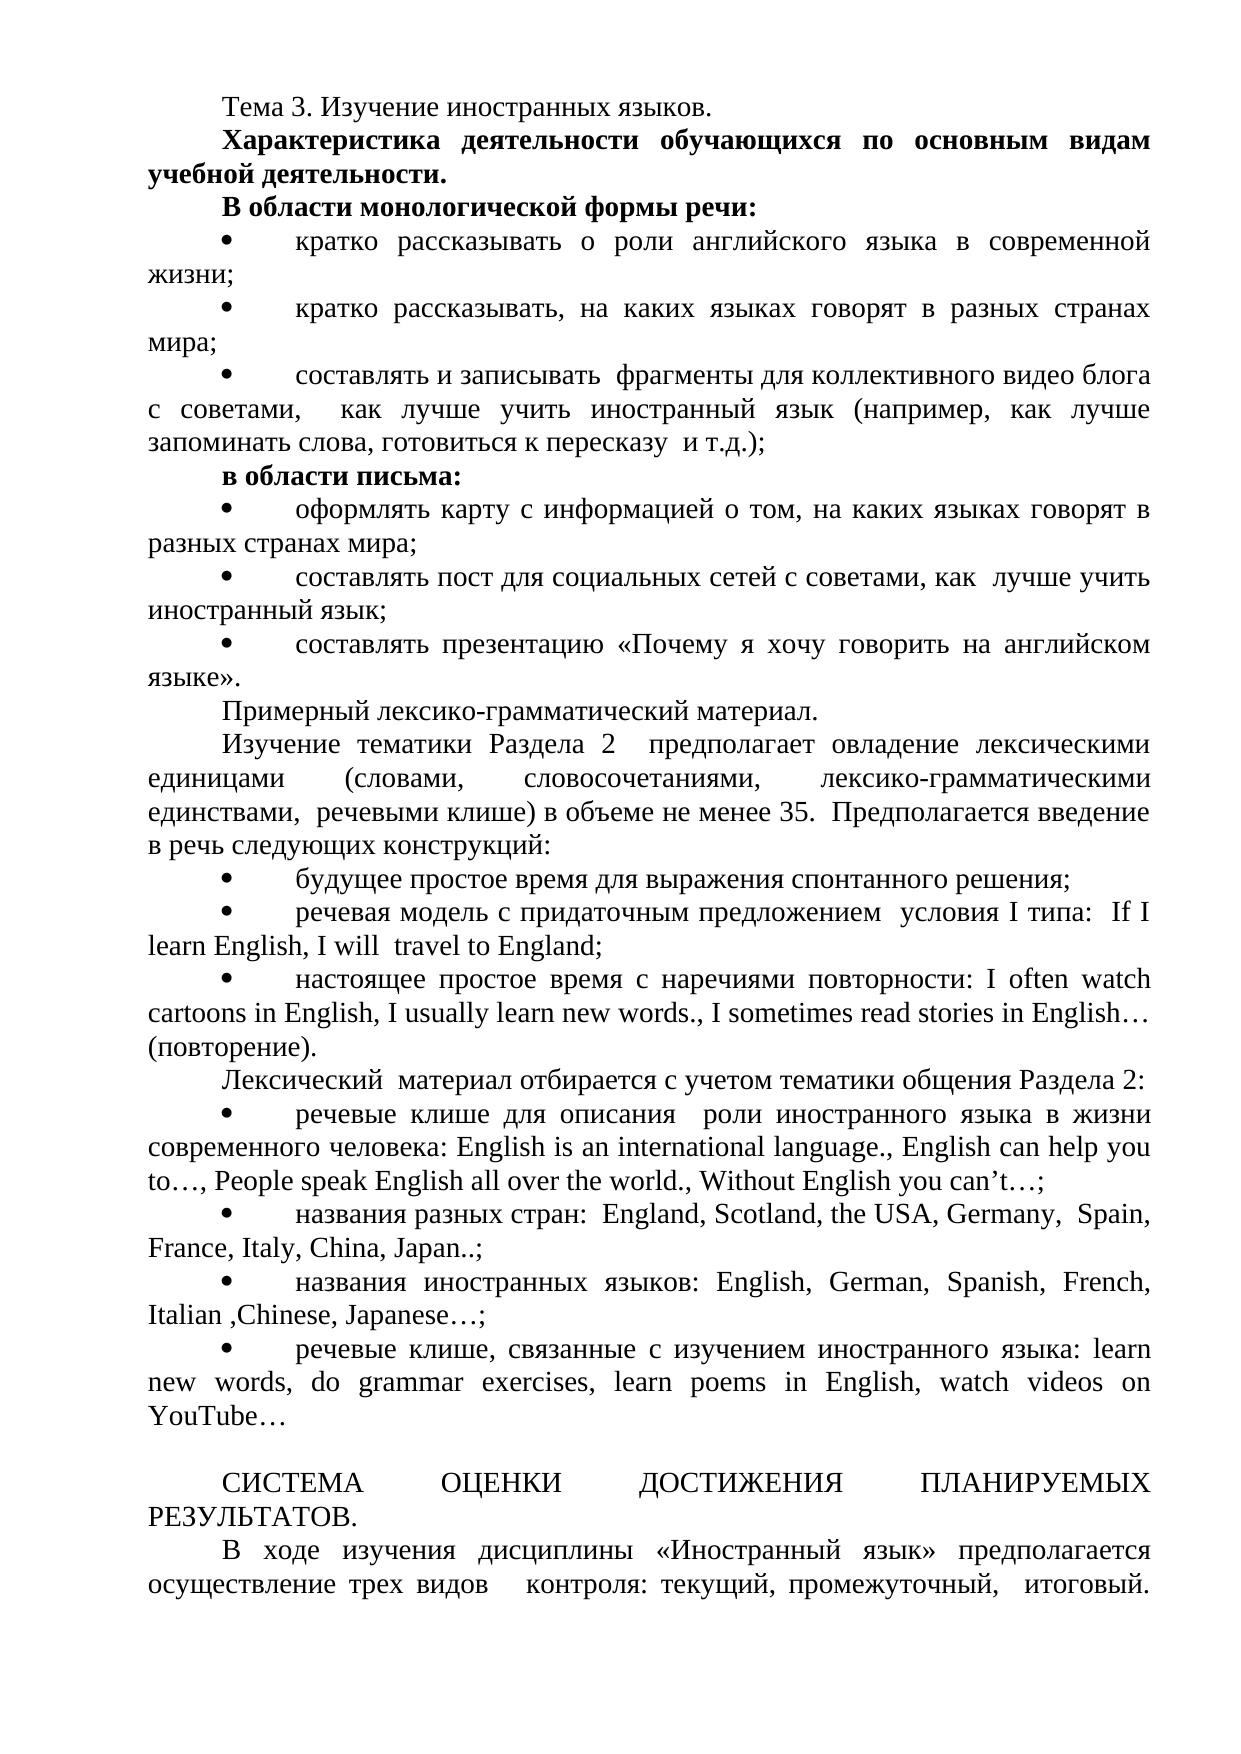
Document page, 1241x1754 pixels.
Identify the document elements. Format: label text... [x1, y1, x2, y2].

text Характеристика деятельности обучающихся по основным видам учебной деятельности. [148, 122, 1152, 189]
list кратко рассказывать, на каких языках говорят в разных странах мира; [148, 290, 1152, 357]
text в области письма: [222, 458, 1152, 491]
list речевая модель с придаточным предложением условия I типа: If I learn English, I will travel to England; [148, 894, 1152, 962]
list оформлять карту с информацией о том, на каких языках говорят в разных странах мира; [148, 491, 1152, 559]
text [148, 1532, 1152, 1599]
list составлять презентацию «Почему я хочу говорить на английском языке». [148, 626, 1152, 693]
list названия разных стран: England, Scotland, the USA, Germany, Spain, France, Italy, China, Japan..; [148, 1197, 1152, 1264]
list кратко рассказывать о роли английского языка в современной жизни; [148, 223, 1152, 290]
text Лексический материал отбирается с учетом тематики общения Раздела 2: [148, 1062, 1152, 1096]
list составлять и записывать фрагменты для коллективного видео блога с советами, как лучше учить иностранный язык (например, как лучше запоминать слова, готовиться к пересказу и т.д.); [148, 357, 1152, 458]
list будущее простое время для выражения спонтанного решения; [148, 861, 1152, 894]
text Примерный лексико-грамматический материал. [148, 693, 1152, 727]
list настоящее простое время с наречиями повторности: I often watch cartoons in English, I usually learn new words., I sometimes read stories in English… (повторение). [148, 962, 1152, 1062]
list речевые клише для описания роли иностранного языка в жизни современного человека: English is an international language., English can help you to…, People speak English all over the world., Without English you can’t…; [148, 1096, 1152, 1197]
text Тема 3. Изучение иностранных языков. [148, 89, 1152, 122]
list названия иностранных языков: English, German, Spanish, French, Italian ,Chinese, Japanese…; [148, 1264, 1152, 1331]
text Изучение тематики Раздела 2 предполагает овладение лексическими единицами (словами, словосочетаниями, лексико-грамматическими единствами, речевыми клише) в объеме не менее 35. Предполагается введение в речь следующих конструкций: [148, 727, 1152, 861]
text В области монологической формы речи: [148, 189, 1152, 223]
text СИСТЕМА ОЦЕНКИ ДОСТИЖЕНИЯ ПЛАНИРУЕМЫХ РЕЗУЛЬТАТОВ. [148, 1465, 1152, 1532]
list речевые клише, связанные с изучением иностранного языка: learn new words, do grammar exercises, learn poems in English, watch videos on YouTube… [148, 1331, 1152, 1432]
list составлять пост для социальных сетей с советами, как лучше учить иностранный язык; [148, 559, 1152, 626]
